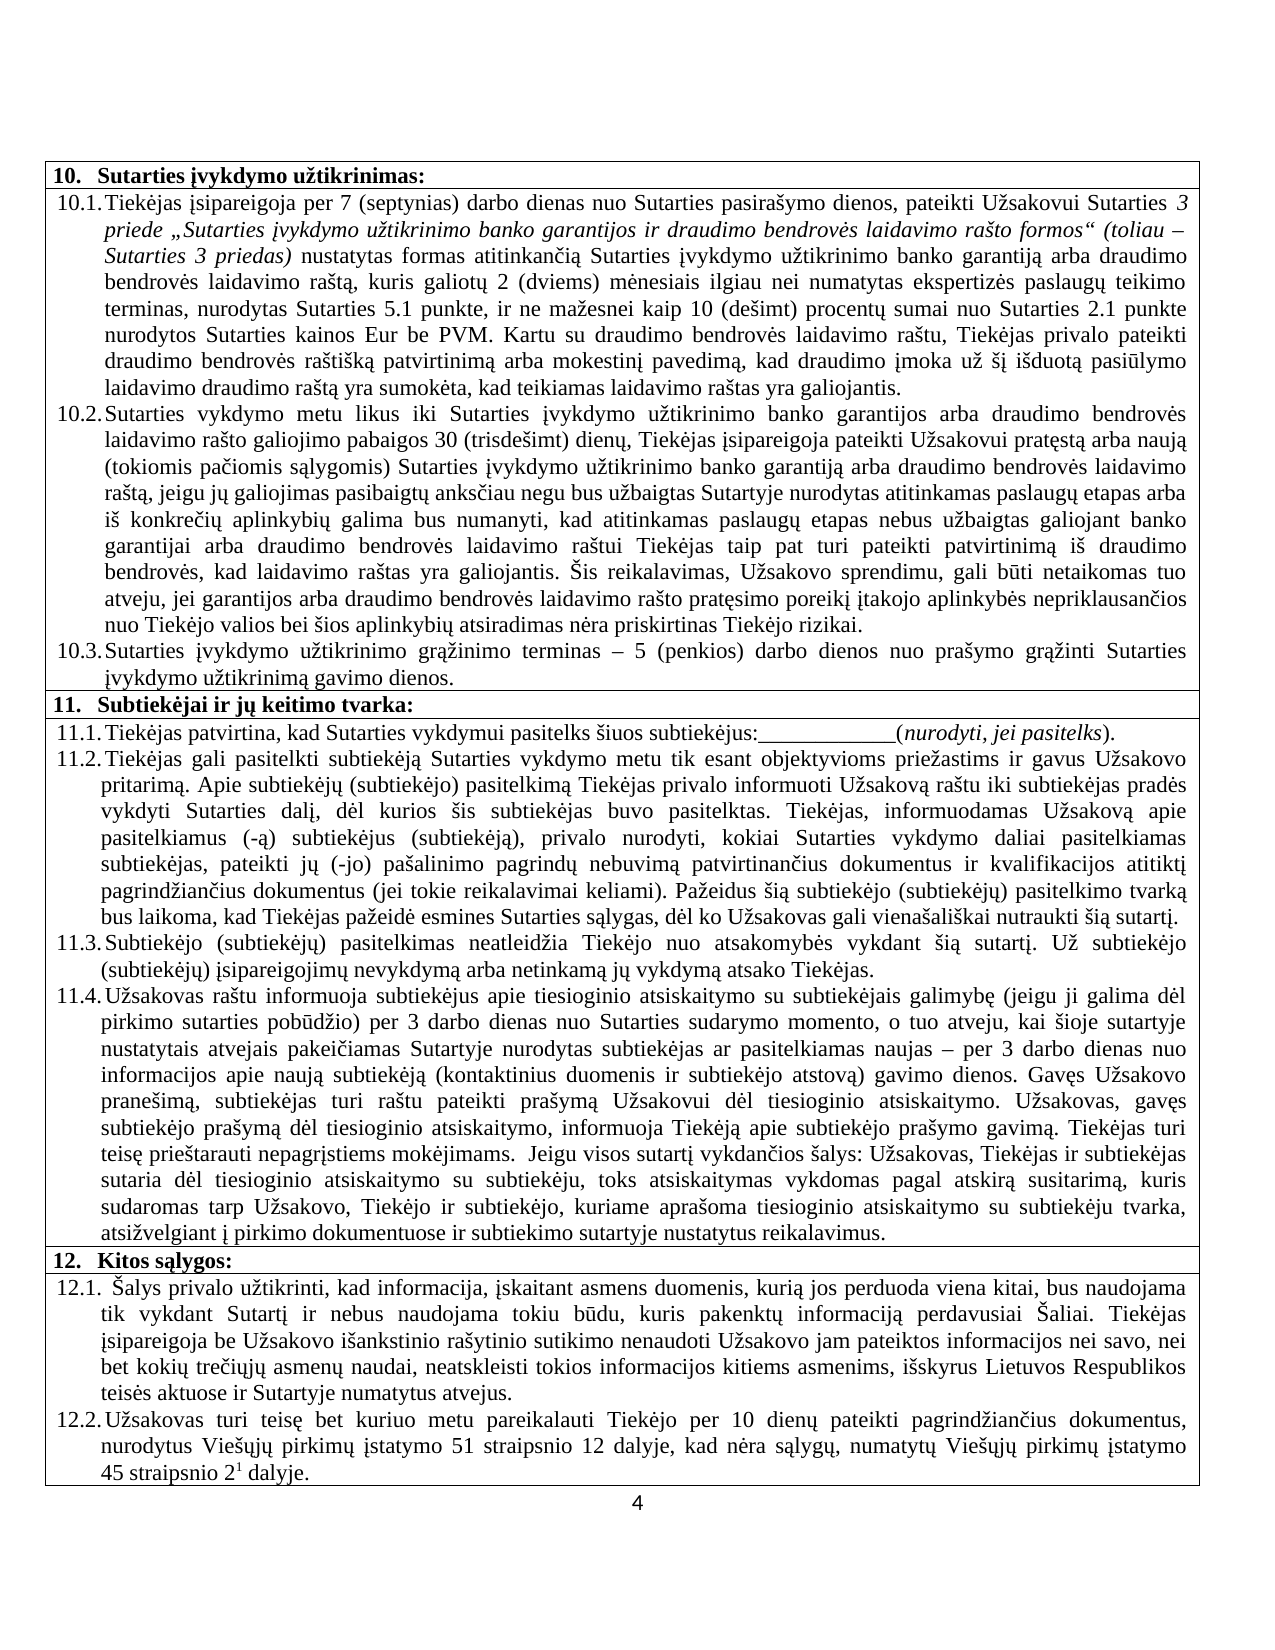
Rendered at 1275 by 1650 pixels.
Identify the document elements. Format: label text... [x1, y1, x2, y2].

table_cell Kitos sąlygos: [46, 1247, 1199, 1273]
table_cell Tiekėjas patvirtina, kad Sutarties vykdymui pasitelks šiuos subtiekėjus:____________(nurodyti, jei pasitelks). Tiekėjas gali pasitelkti subtiekėją Sutarties vykdymo metu tik esant objektyvioms priežastims ir gavus Užsakovo pritarimą. Apie subtiekėjų (subtiekėjo) pasitelkimą Tiekėjas privalo informuoti Užsakovą raštu iki subtiekėjas pradės vykdyti Sutarties dalį, dėl kurios šis subtiekėjas buvo pasitelktas. Tiekėjas, informuodamas Užsakovą apie pasitelkiamus (-ą) subtiekėjus (subtiekėją), privalo nurodyti, kokiai Sutarties vykdymo daliai pasitelkiamas subtiekėjas, pateikti jų (-jo) pašalinimo pagrindų nebuvimą patvirtinančius dokumentus ir kvalifikacijos atitiktį pagrindžiančius dokumentus (jei tokie reikalavimai keliami). Pažeidus šią subtiekėjo (subtiekėjų) pasitelkimo tvarką bus laikoma, kad Tiekėjas pažeidė esmines Sutarties sąlygas, dėl ko Užsakovas gali vienašališkai nutraukti šią sutartį. Subtiekėjo (subtiekėjų) pasitelkimas neatleidžia Tiekėjo nuo atsakomybės vykdant šią sutartį. Už subtiekėjo (subtiekėjų) įsipareigojimų nevykdymą arba netinkamą jų vykdymą atsako Tiekėjas. Užsakovas raštu informuoja subtiekėjus apie tiesioginio atsiskaitymo su subtiekėjais galimybę (jeigu ji galima dėl pirkimo sutarties pobūdžio) per 3 darbo dienas nuo Sutarties sudarymo momento, o tuo atveju, kai šioje sutartyje nustatytais atvejais pakeičiamas Sutartyje nurodytas subtiekėjas ar pasitelkiamas naujas – per 3 darbo dienas nuo informacijos apie naują subtiekėją (kontaktinius duomenis ir subtiekėjo atstovą) gavimo dienos. Gavęs Užsakovo pranešimą, subtiekėjas turi raštu pateikti prašymą Užsakovui dėl tiesioginio atsiskaitymo. Užsakovas, gavęs subtiekėjo prašymą dėl tiesioginio atsiskaitymo, informuoja Tiekėją apie subtiekėjo prašymo gavimą. Tiekėjas turi teisę prieštarauti nepagrįstiems mokėjimams. Jeigu visos sutartį vykdančios šalys: Užsakovas, Tiekėjas ir subtiekėjas sutaria dėl tiesioginio atsiskaitymo su subtiekėju, toks atsiskaitymas vykdomas pagal atskirą susitarimą, kuris sudaromas tarp Užsakovo, Tiekėjo ir subtiekėjo, kuriame aprašoma tiesioginio atsiskaitymo su subtiekėju tvarka, atsižvelgiant į pirkimo dokumentuose ir subtiekimo sutartyje nustatytus reikalavimus. [46, 719, 1199, 1246]
table_cell Sutarties įvykdymo užtikrinimas: [46, 162, 1199, 188]
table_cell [46, 1274, 1199, 1485]
table_cell Tiekėjas įsipareigoja per 7 (septynias) darbo dienas nuo Sutarties pasirašymo dienos, pateikti Užsakovui Sutarties 3 priede „Sutarties įvykdymo užtikrinimo banko garantijos ir draudimo bendrovės laidavimo rašto formos“ (toliau – Sutarties 3 priedas) nustatytas formas atitinkančią Sutarties įvykdymo užtikrinimo banko garantiją arba draudimo bendrovės laidavimo raštą, kuris galiotų 2 (dviems) mėnesiais ilgiau nei numatytas ekspertizės paslaugų teikimo terminas, nurodytas Sutarties 5.1 punkte, ir ne mažesnei kaip 10 (dešimt) procentų sumai nuo Sutarties 2.1 punkte nurodytos Sutarties kainos Eur be PVM. Kartu su draudimo bendrovės laidavimo raštu, Tiekėjas privalo pateikti draudimo bendrovės raštišką patvirtinimą arba mokestinį pavedimą, kad draudimo įmoka už šį išduotą pasiūlymo laidavimo draudimo raštą yra sumokėta, kad teikiamas laidavimo raštas yra galiojantis. Sutarties vykdymo metu likus iki Sutarties įvykdymo užtikrinimo banko garantijos arba draudimo bendrovės laidavimo rašto galiojimo pabaigos 30 (trisdešimt) dienų, Tiekėjas įsipareigoja pateikti Užsakovui pratęstą arba naują (tokiomis pačiomis sąlygomis) Sutarties įvykdymo užtikrinimo banko garantiją arba draudimo bendrovės laidavimo raštą, jeigu jų galiojimas pasibaigtų anksčiau negu bus užbaigtas Sutartyje nurodytas atitinkamas paslaugų etapas arba iš konkrečių aplinkybių galima bus numanyti, kad atitinkamas paslaugų etapas nebus užbaigtas galiojant banko garantijai arba draudimo bendrovės laidavimo raštui Tiekėjas taip pat turi pateikti patvirtinimą iš draudimo bendrovės, kad laidavimo raštas yra galiojantis. Šis reikalavimas, Užsakovo sprendimu, gali būti netaikomas tuo atveju, jei garantijos arba draudimo bendrovės laidavimo rašto pratęsimo poreikį įtakojo aplinkybės nepriklausančios nuo Tiekėjo valios bei šios aplinkybių atsiradimas nėra priskirtinas Tiekėjo rizikai. Sutarties įvykdymo užtikrinimo grąžinimo terminas – 5 (penkios) darbo dienos nuo prašymo grąžinti Sutarties įvykdymo užtikrinimą gavimo dienos. [46, 189, 1199, 690]
table_cell Subtiekėjai ir jų keitimo tvarka: [46, 691, 1199, 717]
